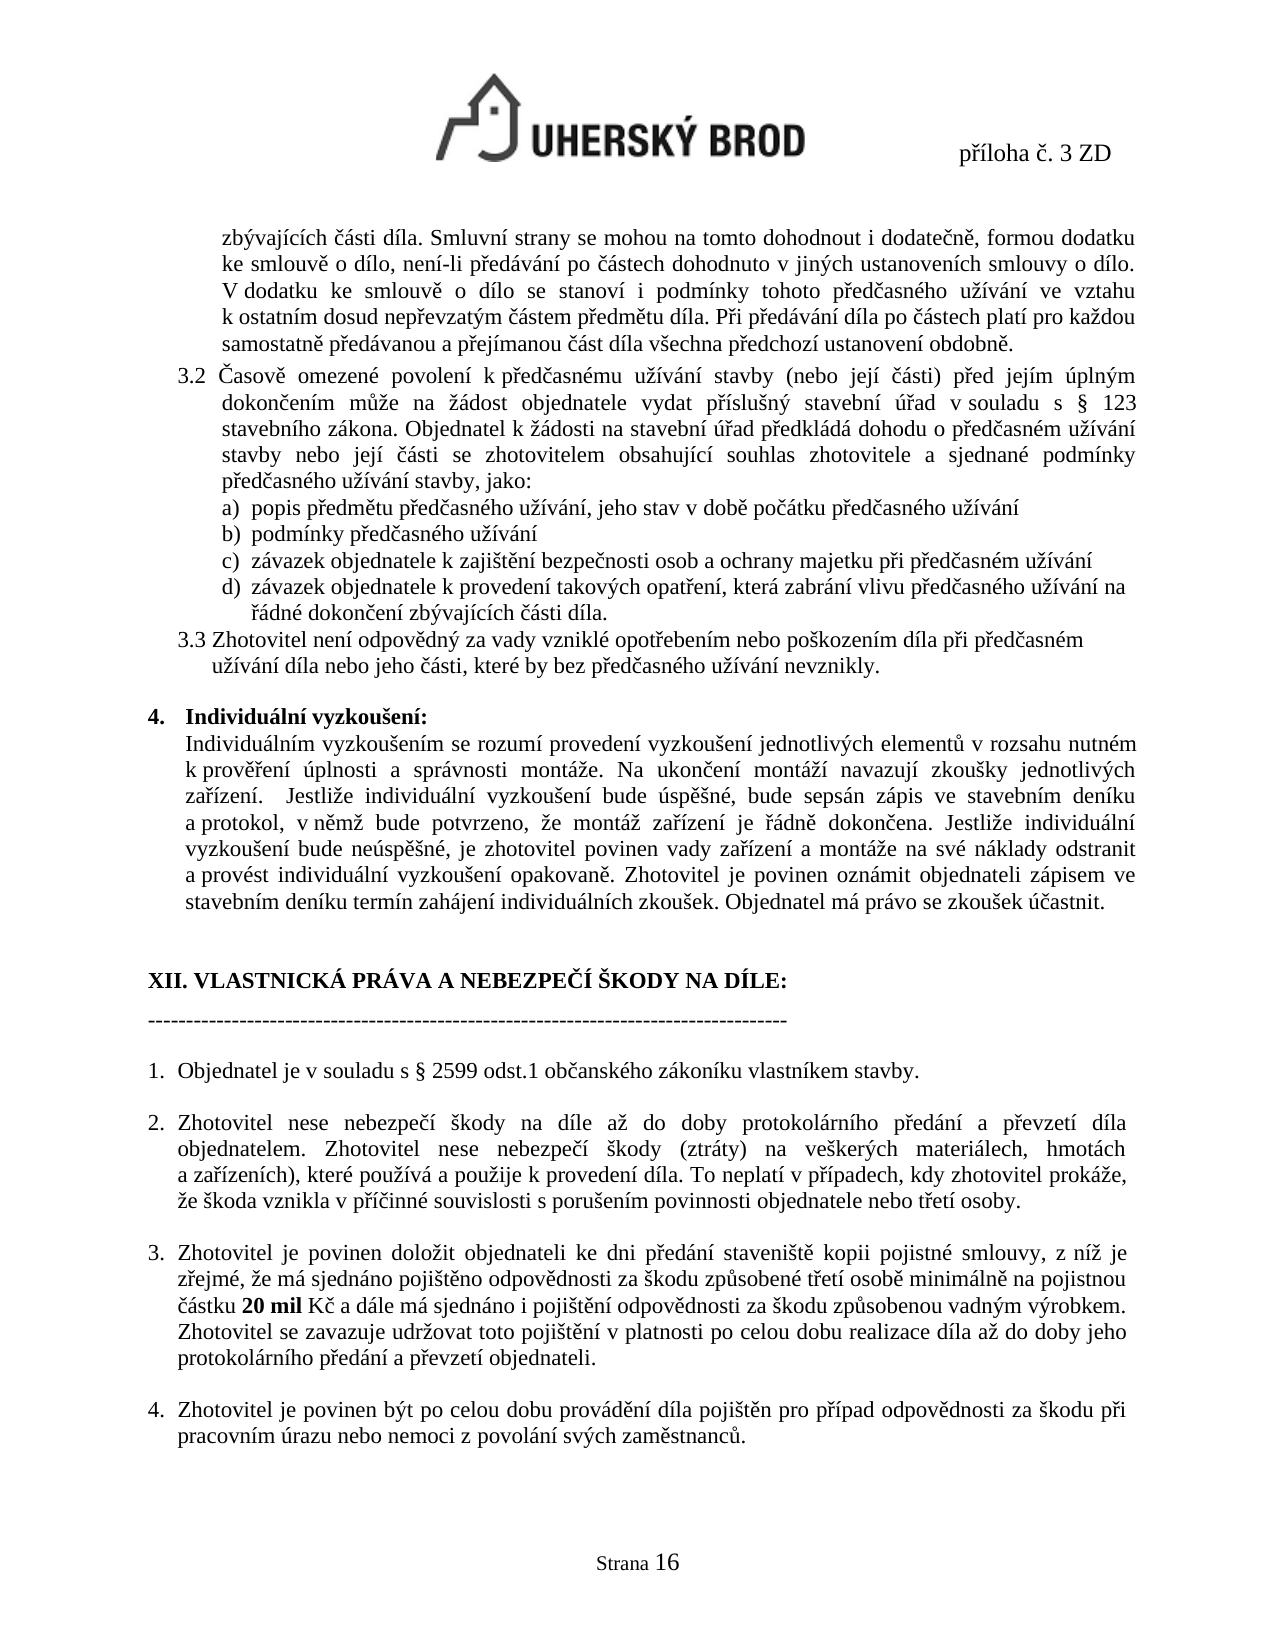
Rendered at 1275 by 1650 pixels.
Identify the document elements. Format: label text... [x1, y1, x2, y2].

list Zhotovitel je povinen doložit objednateli ke dni předání staveniště kopii pojistné smlouvy, z níž je zřejmé, že má sjednáno pojištěno odpovědnosti za škodu způsobené třetí osobě minimálně na pojistnou částku 20 mil Kč a dále má sjednáno i pojištění odpovědnosti za škodu způsobenou vadným výrobkem. Zhotovitel se zavazuje udržovat toto pojištění v platnosti po celou dobu realizace díla až do doby jeho protokolárního předání a převzetí objednateli. [148, 1239, 1127, 1371]
text XII. VLASTNICKÁ PRÁVA A NEBEZPEČÍ ŠKODY NA DÍLE: [148, 967, 1137, 993]
list Zhotovitel nese nebezpečí škody na díle až do doby protokolárního předání a převzetí díla objednatelem. Zhotovitel nese nebezpečí škody (ztráty) na veškerých materiálech, hmotách a zařízeních), které používá a použije k provedení díla. To neplatí v případech, kdy zhotovitel prokáže, že škoda vznikla v příčinné souvislosti s porušením povinnosti objednatele nebo třetí osoby. [148, 1108, 1127, 1214]
list Zhotovitel je povinen být po celou dobu provádění díla pojištěn pro případ odpovědnosti za škodu při pracovním úrazu nebo nemoci z povolání svých zaměstnanců. [148, 1396, 1127, 1448]
list podmínky předčasného užívání [222, 520, 1127, 547]
text 3.3 Zhotovitel není odpovědný za vady vzniklé opotřebením nebo poškozením díla při předčasném [177, 626, 1137, 652]
text Individuálním vyzkoušením se rozumí provedení vyzkoušení jednotlivých elementů v rozsahu nutném k prověření úplnosti a správnosti montáže. Na ukončení montáží navazují zkoušky jednotlivých zařízení. Jestliže individuální vyzkoušení bude úspěšné, bude sepsán zápis ve stavebním deníku a protokol, v němž bude potvrzeno, že montáž zařízení je řádně dokončena. Jestliže individuální vyzkoušení bude neúspěšné, je zhotovitel povinen vady zařízení a montáže na své náklady odstranit a provést individuální vyzkoušení opakovaně. Zhotovitel je povinen oznámit objednateli zápisem ve stavebním deníku termín zahájení individuálních zkoušek. Objednatel má právo se zkoušek účastnit. [185, 730, 1137, 914]
list Objednatel je v souladu s § 2599 odst.1 občanského zákoníku vlastníkem stavby. [148, 1057, 1127, 1083]
list závazek objednatele k zajištění bezpečnosti osob a ochrany majetku při předčasném užívání [222, 547, 1127, 573]
list popis předmětu předčasného užívání, jeho stav v době počátku předčasného užívání [222, 494, 1127, 520]
picture [435, 73, 805, 162]
text 3.2 Časově omezené povolení k předčasnému užívání stavby (nebo její části) před jejím úplným dokončením může na žádost objednatele vydat příslušný stavební úřad v souladu s § 123 stavebního zákona. Objednatel k žádosti na stavební úřad předkládá dohodu o předčasném užívání stavby nebo její části se zhotovitelem obsahující souhlas zhotovitele a sjednané podmínky předčasného užívání stavby, jako: [177, 362, 1137, 494]
text ------------------------------------------------------------------------------------ [148, 1006, 1127, 1032]
list závazek objednatele k provedení takových opatření, která zabrání vlivu předčasného užívání na řádné dokončení zbývajících části díla. [222, 573, 1127, 626]
list Individuální vyzkoušení: [148, 703, 1137, 730]
text užívání díla nebo jeho části, které by bez předčasného užívání nevznikly. [177, 652, 1137, 678]
